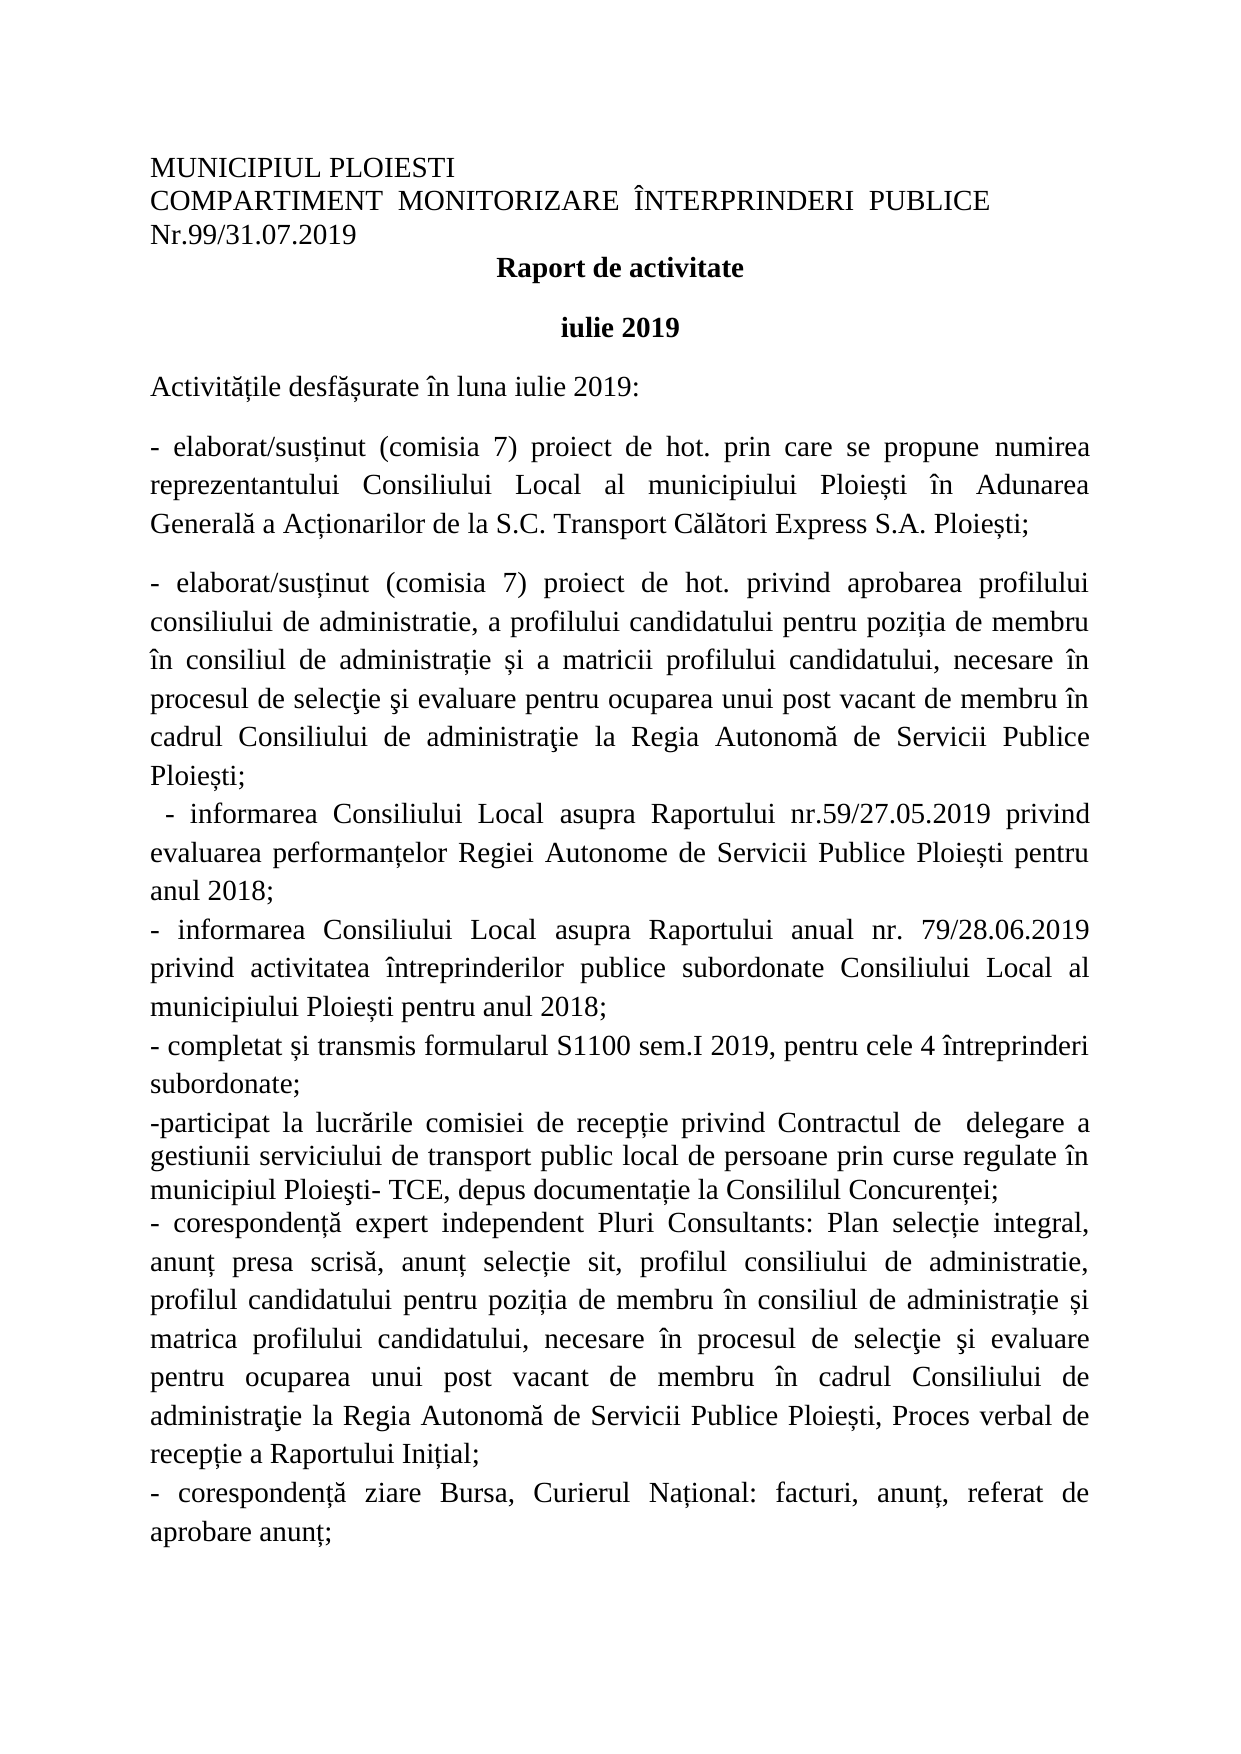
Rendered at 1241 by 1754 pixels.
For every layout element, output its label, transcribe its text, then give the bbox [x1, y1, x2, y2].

text Activitățile desfășurate în luna iulie 2019: [150, 369, 1090, 403]
text MUNICIPIUL PLOIESTI [150, 150, 1090, 183]
text - completat și transmis formularul S1100 sem.I 2019, pentru cele 4 întreprinderi subordonate; [150, 1028, 1090, 1100]
text Nr.99/31.07.2019 [150, 217, 1090, 251]
text - corespondență expert independent Pluri Consultants: Plan selecție integral, anunț presa scrisă, anunț selecție sit, profilul consiliului de administratie, profilul candidatului pentru poziția de membru în consiliul de administrație și matrica profilului candidatului, necesare în procesul de selecţie şi evaluare pentru ocuparea unui post vacant de membru în cadrul Consiliului de administraţie la Regia Autonomă de Servicii Publice Ploiești, Proces verbal de recepție a Raportului Inițial; [150, 1205, 1090, 1470]
text -participat la lucrările comisiei de recepție privind Contractul de delegare a gestiunii serviciului de transport public local de persoane prin curse regulate în municipiul Ploieşti- TCE, depus documentație la Consililul Concurenței; [150, 1105, 1090, 1205]
text - elaborat/susținut (comisia 7) proiect de hot. privind aprobarea profilului consiliului de administratie, a profilului candidatului pentru poziția de membru în consiliul de administrație și a matricii profilului candidatului, necesare în procesul de selecţie şi evaluare pentru ocuparea unui post vacant de membru în cadrul Consiliului de administraţie la Regia Autonomă de Servicii Publice Ploiești; [150, 565, 1090, 791]
text - informarea Consiliului Local asupra Raportului nr.59/27.05.2019 privind evaluarea performanțelor Regiei Autonome de Servicii Publice Ploiești pentru anul 2018; [150, 796, 1090, 907]
text - informarea Consiliului Local asupra Raportului anual nr. 79/28.06.2019 privind activitatea întreprinderilor publice subordonate Consiliului Local al municipiului Ploiești pentru anul 2018; [150, 912, 1090, 1023]
text - elaborat/susținut (comisia 7) proiect de hot. prin care se propune numirea reprezentantului Consiliului Local al municipiului Ploiești în Adunarea Generală a Acționarilor de la S.C. Transport Călători Express S.A. Ploiești; [150, 429, 1090, 539]
text iulie 2019 [150, 310, 1090, 343]
text - corespondență ziare Bursa, Curierul Național: facturi, anunț, referat de aprobare anunț; [150, 1475, 1090, 1547]
text Raport de activitate [150, 251, 1090, 284]
text COMPARTIMENT MONITORIZARE ÎNTERPRINDERI PUBLICE [150, 183, 1090, 217]
